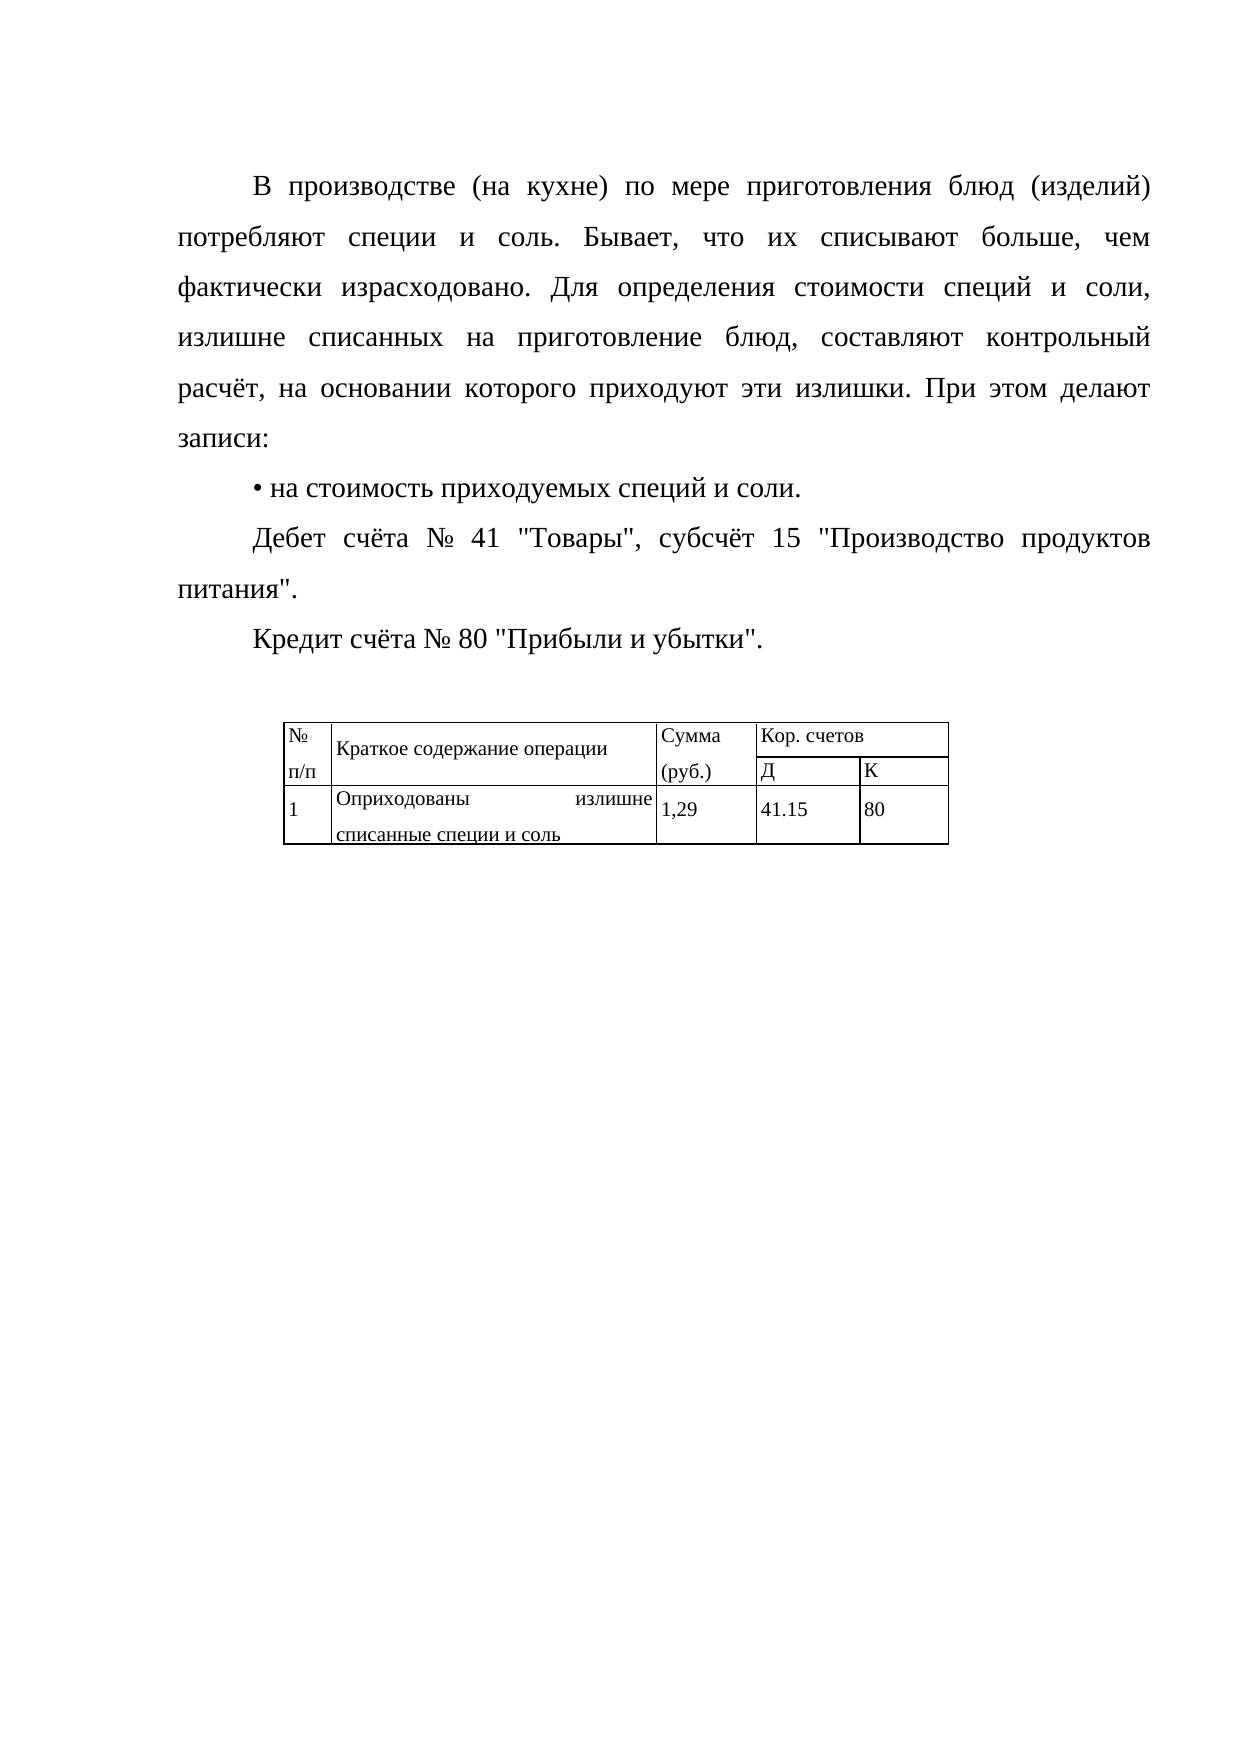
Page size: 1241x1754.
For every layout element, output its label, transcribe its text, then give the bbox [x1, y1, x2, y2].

text • на стоимость приходуемых специй и соли. [177, 470, 1152, 504]
table_header № п/п [285, 723, 331, 784]
text В производстве (на кухне) по мере приготовления блюд (изделий) потребляют специи и соль. Бывает, что их списывают больше, чем фактически израсходовано. Для определения стоимости специй и соли, излишне списанных на приготовление блюд, составляют контрольный расчёт, на основании которого приходуют эти излишки. При этом делают записи: [177, 168, 1152, 453]
table_header Сумма (руб.) [657, 723, 756, 784]
table_header Кор. счетов [757, 723, 948, 756]
table_cell 1,29 [657, 786, 756, 843]
text Дебет счёта № 41 "Товары", субсчёт 15 "Производство продуктов питания". [177, 521, 1152, 604]
table_header Краткое содержание операции [332, 723, 656, 784]
text Кредит счёта № 80 "Прибыли и убытки". [177, 621, 1152, 655]
table_cell Оприходованы излишне списанные специи и соль [332, 786, 656, 843]
table_cell К [861, 758, 948, 784]
table_cell Д [757, 758, 859, 784]
table_cell 41.15 [757, 786, 859, 843]
table_cell 80 [861, 786, 948, 843]
table_cell 1 [285, 786, 331, 843]
